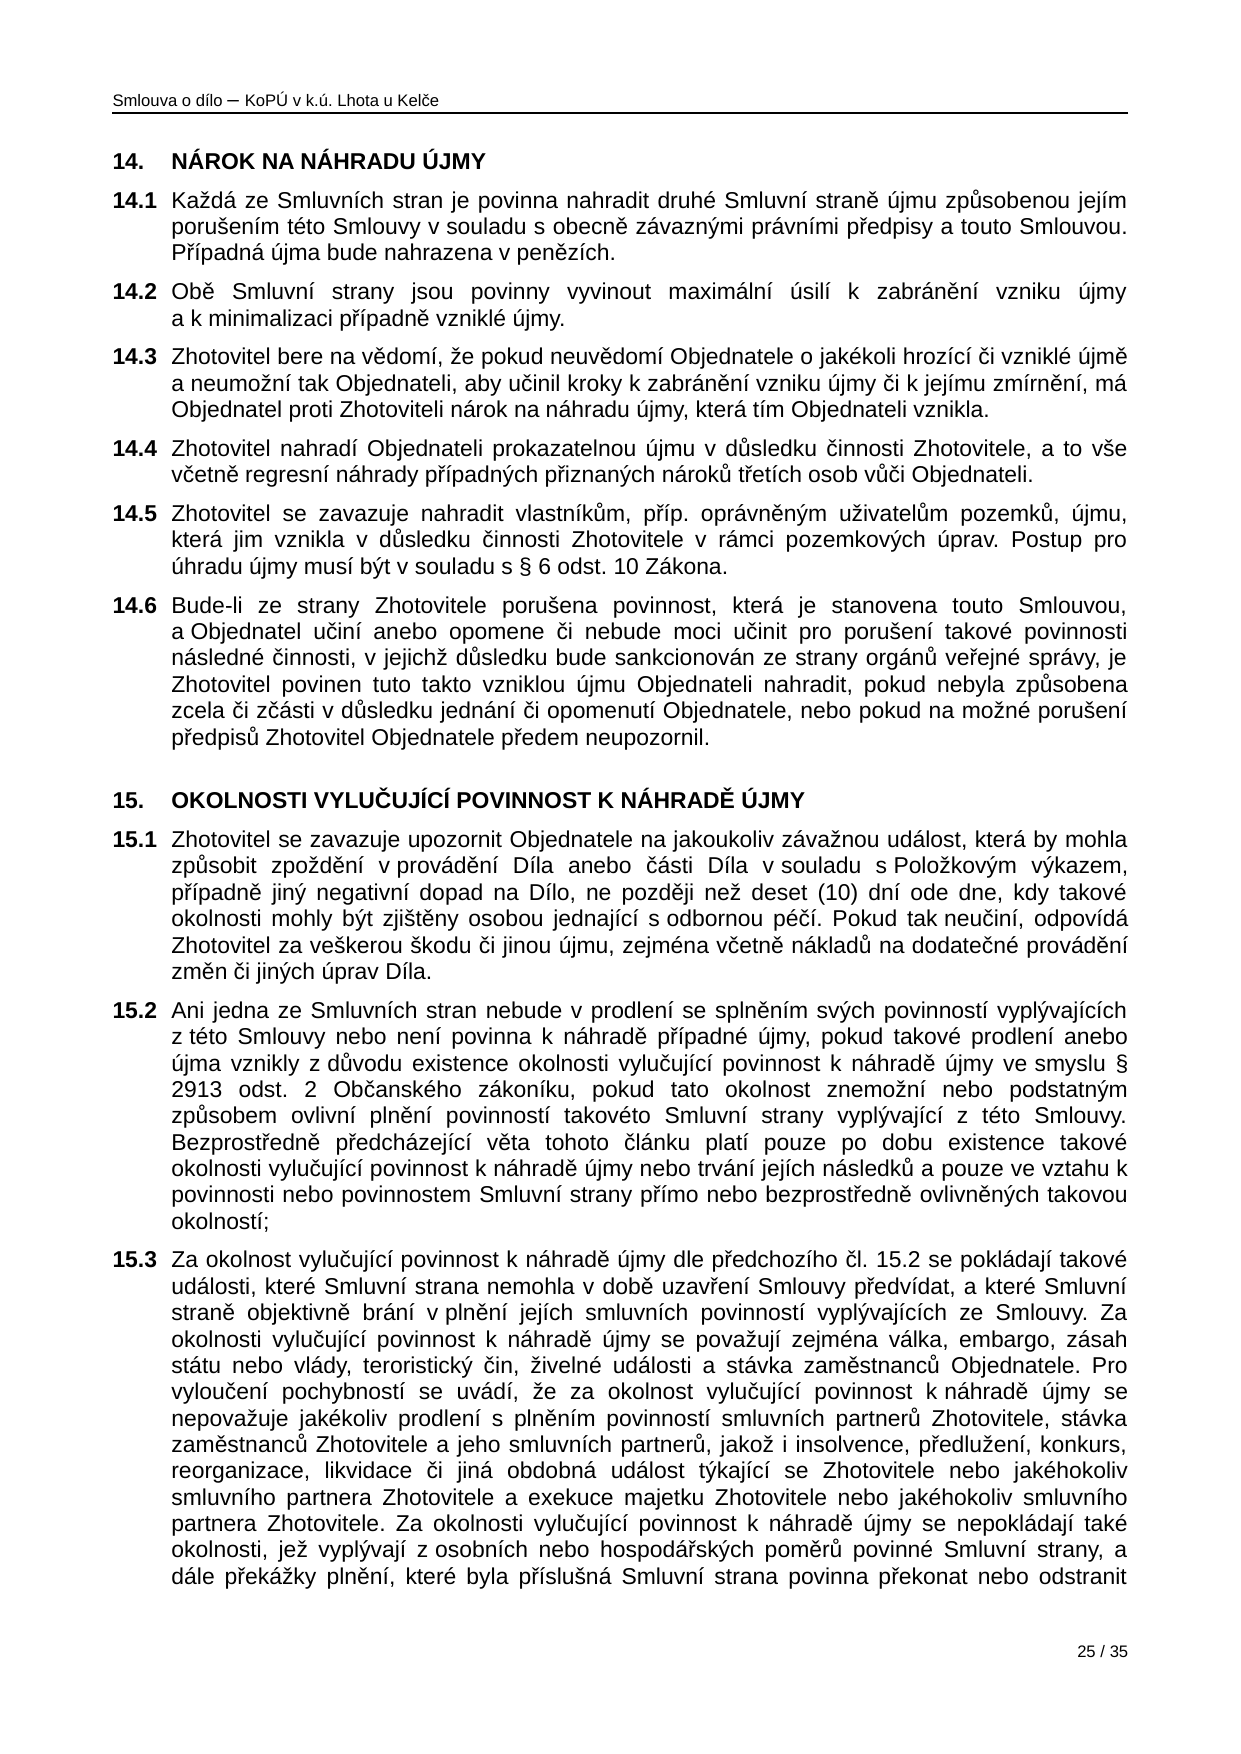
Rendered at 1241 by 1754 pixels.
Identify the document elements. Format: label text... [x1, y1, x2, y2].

text Zhotovitel bere na vědomí, že pokud neuvědomí Objednatele o jakékoli hrozící či vzniklé újmě a neumožní tak Objednateli, aby učinil kroky k zabránění vzniku újmy či k jejímu zmírnění, má Objednatel proti Zhotoviteli nárok na náhradu újmy, která tím Objednateli vznikla. [112, 343, 1128, 422]
text Obě Smluvní strany jsou povinny vyvinout maximální úsilí k zabránění vzniku újmy a k minimalizaci případně vzniklé újmy. [112, 278, 1128, 331]
text Bude-li ze strany Zhotovitele porušena povinnost, která je stanovena touto Smlouvou, a Objednatel učiní anebo opomene či nebude moci učinit pro porušení takové povinnosti následné činnosti, v jejichž důsledku bude sankcionován ze strany orgánů veřejné správy, je Zhotovitel povinen tuto takto vzniklou újmu Objednateli nahradit, pokud nebyla způsobena zcela či zčásti v důsledku jednání či opomenutí Objednatele, nebo pokud na možné porušení předpisů Zhotovitel Objednatele předem neupozornil. [112, 592, 1128, 750]
text Zhotovitel se zavazuje upozornit Objednatele na jakoukoliv závažnou událost, která by mohla způsobit zpoždění v provádění Díla anebo části Díla v souladu s Položkovým výkazem, případně jiný negativní dopad na Dílo, ne později než deset (10) dní ode dne, kdy takové okolnosti mohly být zjištěny osobou jednající s odbornou péčí. Pokud tak neučiní, odpovídá Zhotovitel za veškerou škodu či jinou újmu, zejména včetně nákladů na dodatečné provádění změn či jiných úprav Díla. [112, 826, 1128, 984]
text Každá ze Smluvních stran je povinna nahradit druhé Smluvní straně újmu způsobenou jejím porušením této Smlouvy v souladu s obecně závaznými právními předpisy a touto Smlouvou. Případná újma bude nahrazena v penězích. [112, 187, 1128, 266]
text Zhotovitel nahradí Objednateli prokazatelnou újmu v důsledku činnosti Zhotovitele, a to vše včetně regresní náhrady případných přiznaných nároků třetích osob vůči Objednateli. [112, 435, 1128, 488]
text Ani jedna ze Smluvních stran nebude v prodlení se splněním svých povinností vyplývajících z této Smlouvy nebo není povinna k náhradě případné újmy, pokud takové prodlení anebo újma vznikly z důvodu existence okolnosti vylučující povinnost k náhradě újmy ve smyslu § 2913 odst. 2 Občanského zákoníku, pokud tato okolnost znemožní nebo podstatným způsobem ovlivní plnění povinností takovéto Smluvní strany vyplývající z této Smlouvy. Bezprostředně předcházející věta tohoto článku platí pouze po dobu existence takové okolnosti vylučující povinnost k náhradě újmy nebo trvání jejích následků a pouze ve vztahu k povinnosti nebo povinnostem Smluvní strany přímo nebo bezprostředně ovlivněných takovou okolností; [112, 997, 1128, 1234]
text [112, 1246, 1128, 1589]
text Zhotovitel se zavazuje nahradit vlastníkům, příp. oprávněným uživatelům pozemků, újmu, která jim vznikla v důsledku činnosti Zhotovitele v rámci pozemkových úprav. Postup pro úhradu újmy musí být v souladu s § 6 odst. 10 Zákona. [112, 500, 1128, 579]
text Nárok na náhradu újmy [112, 148, 1128, 174]
text Okolnosti vylučující povinnost k náhradě újmy [112, 787, 1128, 814]
